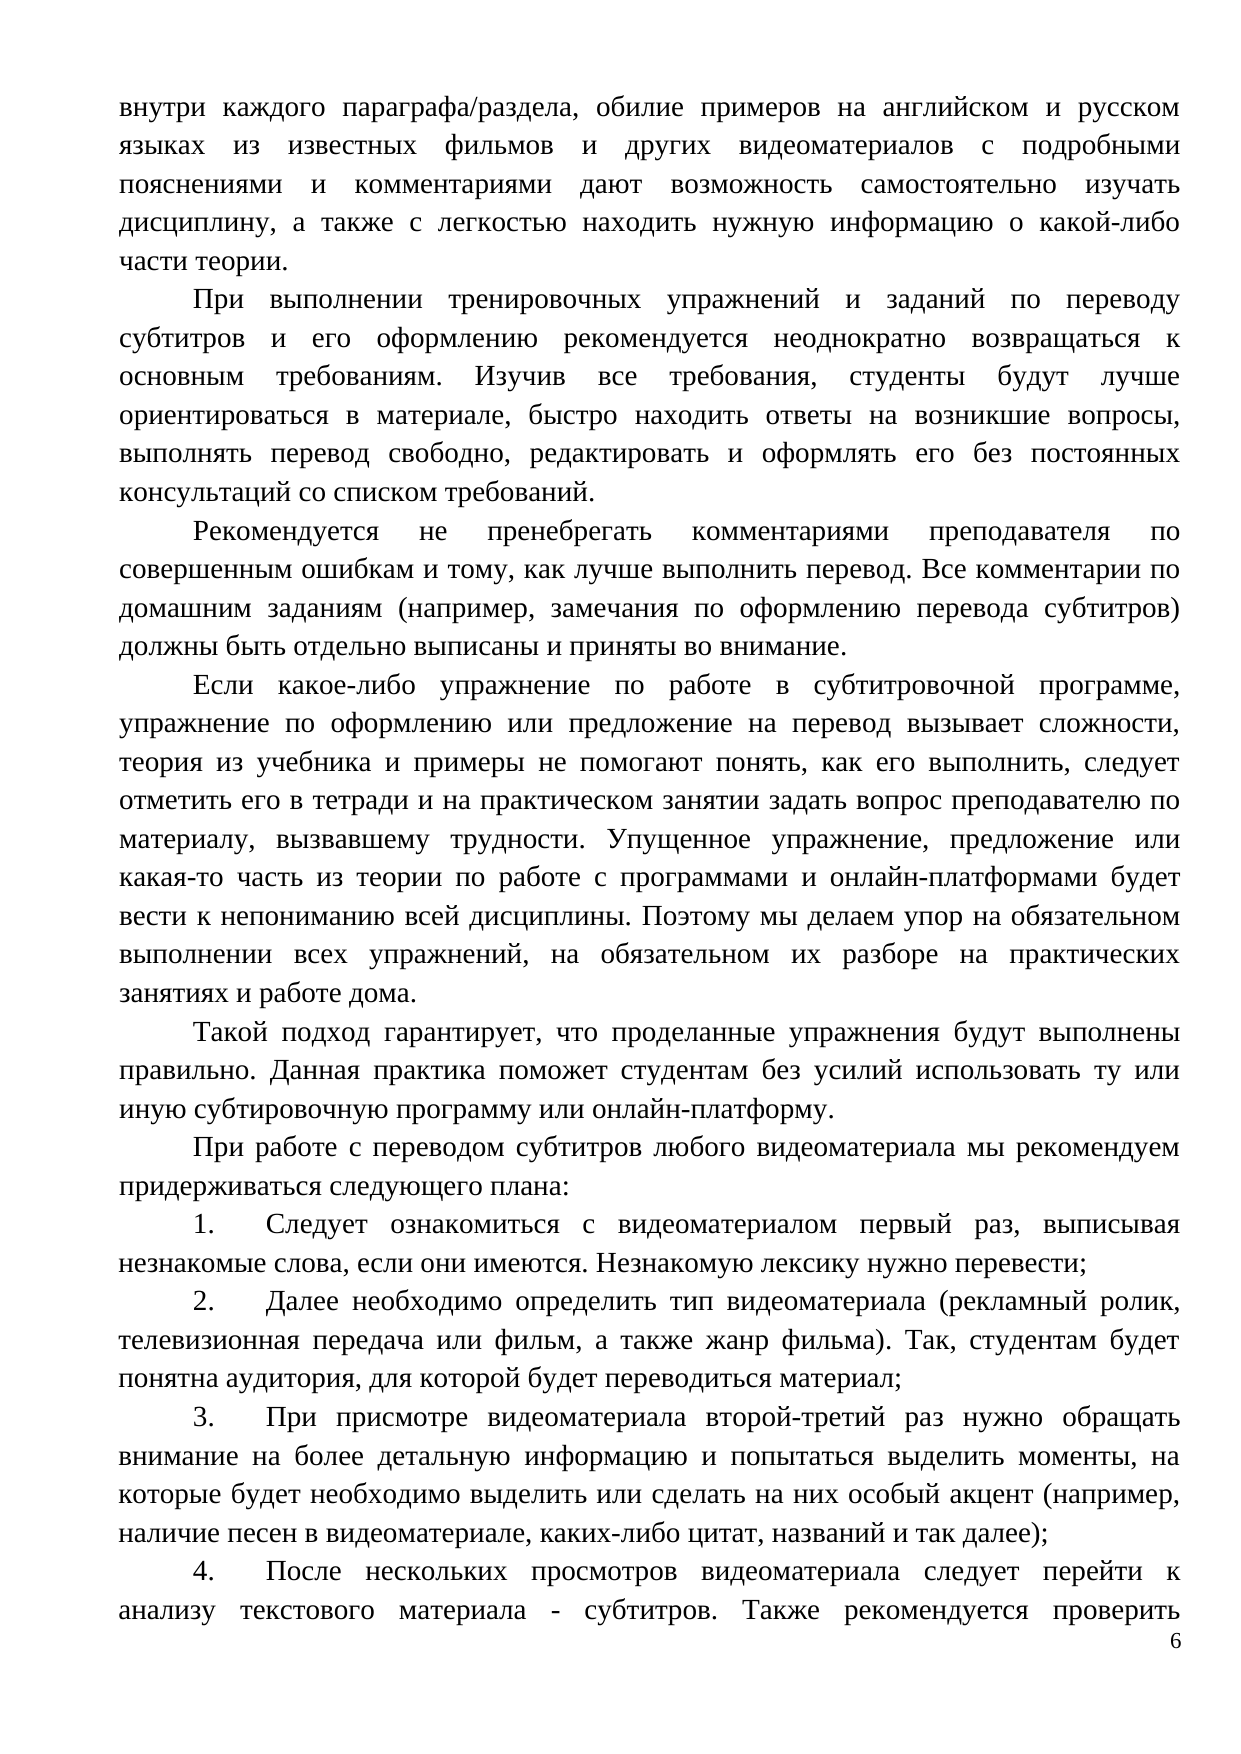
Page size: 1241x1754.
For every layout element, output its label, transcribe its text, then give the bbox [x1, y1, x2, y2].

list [118, 1553, 1181, 1625]
list При присмотре видеоматериала второй-третий раз нужно обращать внимание на более детальную информацию и попытаться выделить моменты, на которые будет необходимо выделить или сделать на них особый акцент (например, наличие песен в видеоматериале, каких-либо цитат, названий и так далее); [118, 1399, 1181, 1548]
text Рекомендуется не пренебрегать комментариями преподавателя по совершенным ошибкам и тому, как лучше выполнить перевод. Все комментарии по домашним заданиям (например, замечания по оформлению перевода субтитров) должны быть отдельно выписаны и приняты во внимание. [119, 513, 1181, 662]
text Такой подход гарантирует, что проделанные упражнения будут выполнены правильно. Данная практика поможет студентам без усилий использовать ту или иную субтировочную программу или онлайн-платформу. [119, 1014, 1181, 1124]
list Далее необходимо определить тип видеоматериала (рекламный ролик, телевизионная передача или фильм, а также жанр фильма). Так, студентам будет понятна аудитория, для которой будет переводиться материал; [118, 1283, 1181, 1394]
list Следует ознакомиться с видеоматериалом первый раз, выписывая незнакомые слова, если они имеются. Незнакомую лексику нужно перевести; [118, 1206, 1181, 1278]
text При работе с переводом субтитров любого видеоматериала мы рекомендуем придерживаться следующего плана: [119, 1129, 1181, 1201]
text При выполнении тренировочных упражнений и заданий по переводу субтитров и его оформлению рекомендуется неоднократно возвращаться к основным требованиям. Изучив все требования, студенты будут лучше ориентироваться в материале, быстро находить ответы на возникшие вопросы, выполнять перевод свободно, редактировать и оформлять его без постоянных консультаций со списком требований. [119, 281, 1181, 508]
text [119, 89, 1181, 276]
text Если какое-либо упражнение по работе в субтитровочной программе, упражнение по оформлению или предложение на перевод вызывает сложности, теория из учебника и примеры не помогают понять, как его выполнить, следует отметить его в тетради и на практическом занятии задать вопрос преподавателю по материалу, вызвавшему трудности. Упущенное упражнение, предложение или какая-то часть из теории по работе с программами и онлайн-платформами будет вести к непониманию всей дисциплины. Поэтому мы делаем упор на обязательном выполнении всех упражнений, на обязательном их разборе на практических занятиях и работе дома. [119, 667, 1181, 1009]
